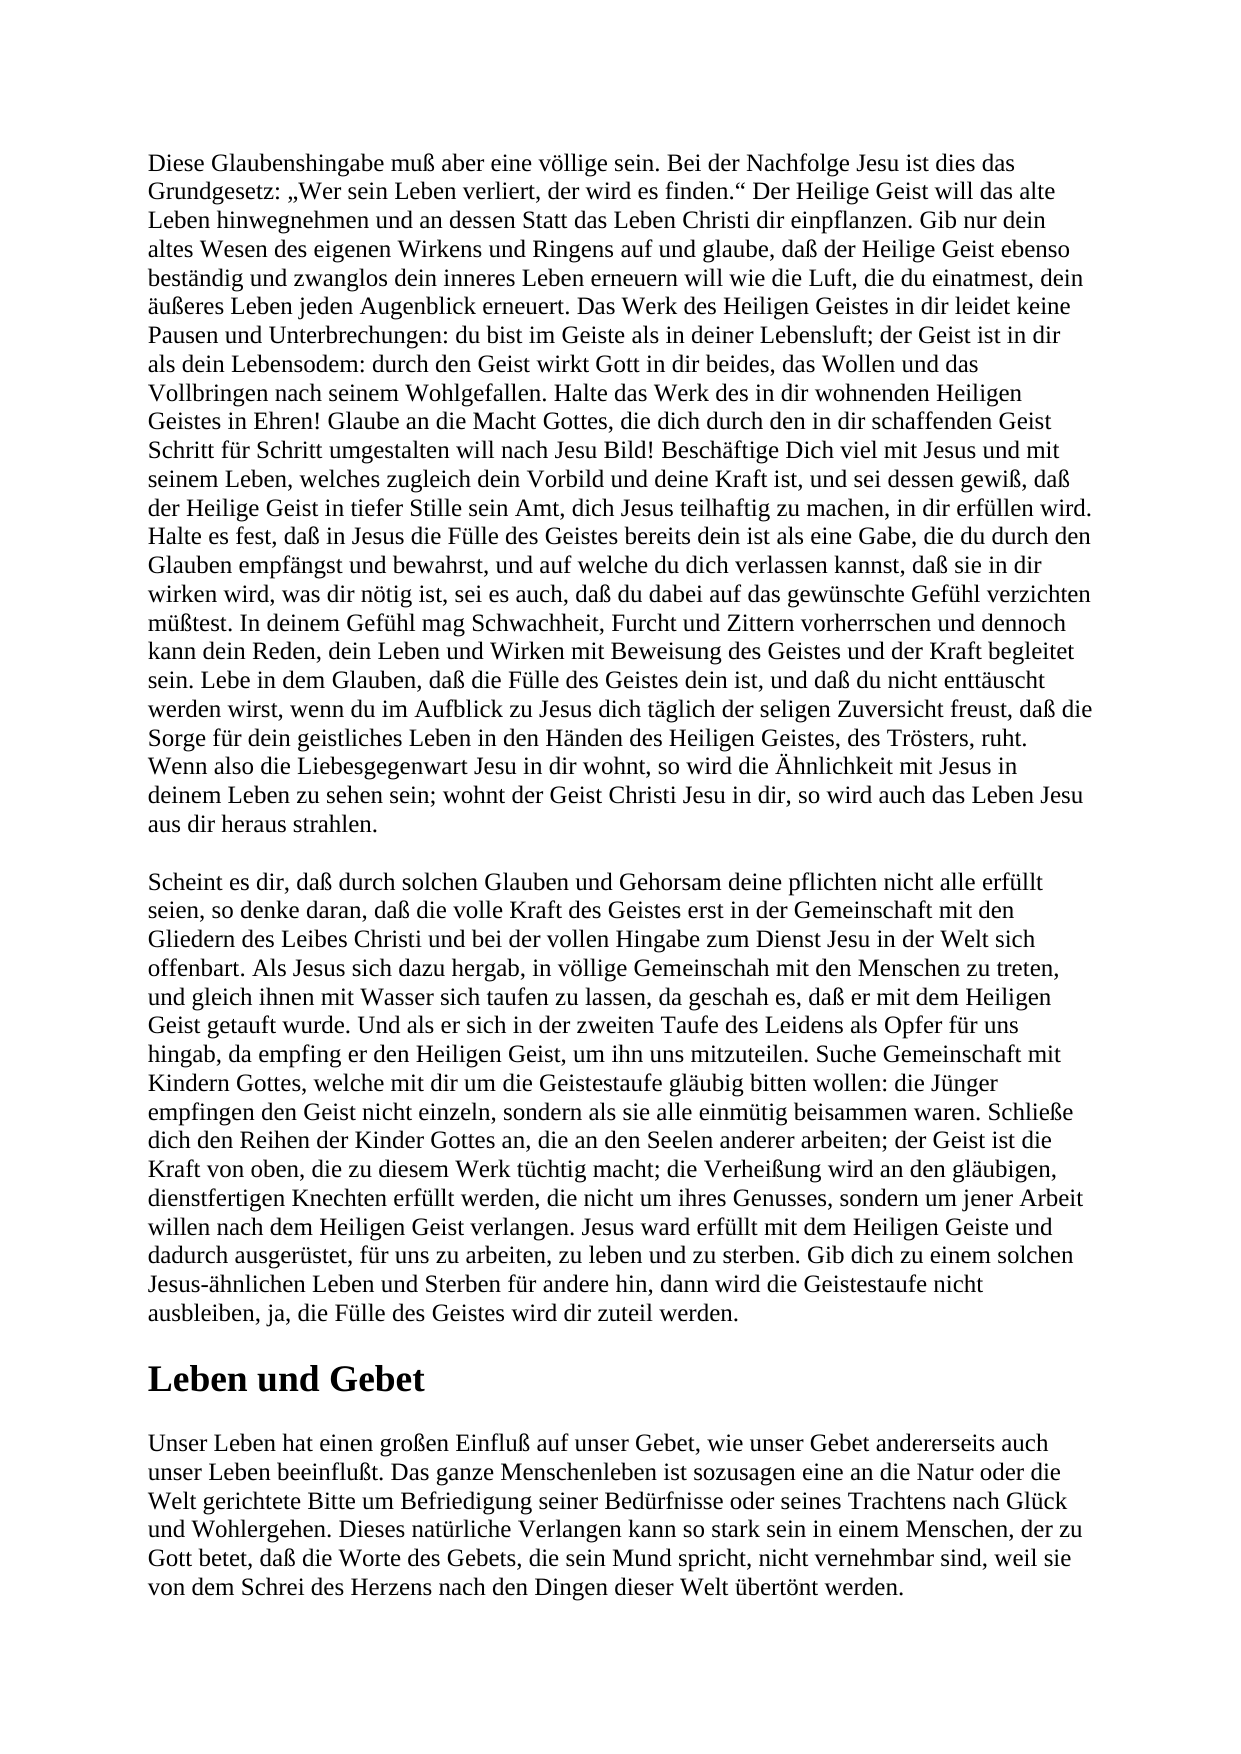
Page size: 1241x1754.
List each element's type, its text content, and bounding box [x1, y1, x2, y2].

text Unser Leben hat einen großen Einfluß auf unser Gebet, wie unser Gebet andererseits auch unser Leben beeinflußt. Das ganze Menschenleben ist sozusagen eine an die Natur oder die Welt gerichtete Bitte um Befriedigung seiner Bedürfnisse oder seines Trachtens nach Glück und Wohlergehen. Dieses natürliche Verlangen kann so stark sein in einem Menschen, der zu Gott betet, daß die Worte des Gebets, die sein Mund spricht, nicht vernehmbar sind, weil sie von dem Schrei des Herzens nach den Dingen dieser Welt übertönt werden. [148, 1428, 1093, 1601]
text Scheint es dir, daß durch solchen Glauben und Gehorsam deine pflichten nicht alle erfüllt seien, so denke daran, daß die volle Kraft des Geistes erst in der Gemeinschaft mit den Gliedern des Leibes Christi und bei der vollen Hingabe zum Dienst Jesu in der Welt sich offenbart. Als Jesus sich dazu hergab, in völlige Gemeinschah mit den Menschen zu treten, und gleich ihnen mit Wasser sich taufen zu lassen, da geschah es, daß er mit dem Heiligen Geist getauft wurde. Und als er sich in der zweiten Taufe des Leidens als Opfer für uns hingab, da empfing er den Heiligen Geist, um ihn uns mitzuteilen. Suche Gemeinschaft mit Kindern Gottes, welche mit dir um die Geistestaufe gläubig bitten wollen: die Jünger empfingen den Geist nicht einzeln, sondern als sie alle einmütig beisammen waren. Schließe dich den Reihen der Kinder Gottes an, die an den Seelen anderer arbeiten; der Geist ist die Kraft von oben, die zu diesem Werk tüchtig macht; die Verheißung wird an den gläubigen, dienstfertigen Knechten erfüllt werden, die nicht um ihres Genusses, sondern um jener Arbeit willen nach dem Heiligen Geist verlangen. Jesus ward erfüllt mit dem Heiligen Geiste und dadurch ausgerüstet, für uns zu arbeiten, zu leben und zu sterben. Gib dich zu einem solchen Jesus-ähnlichen Leben und Sterben für andere hin, dann wird die Geistestaufe nicht ausbleiben, ja, die Fülle des Geistes wird dir zuteil werden. [148, 867, 1093, 1327]
text Diese Glaubenshingabe muß aber eine völlige sein. Bei der Nachfolge Jesu ist dies das Grundgesetz: „Wer sein Leben verliert, der wird es finden.“ Der Heilige Geist will das alte Leben hinwegnehmen und an dessen Statt das Leben Christi dir einpflanzen. Gib nur dein altes Wesen des eigenen Wirkens und Ringens auf und glaube, daß der Heilige Geist ebenso beständig und zwanglos dein inneres Leben erneuern will wie die Luft, die du einatmest, dein äußeres Leben jeden Augenblick erneuert. Das Werk des Heiligen Geistes in dir leidet keine Pausen und Unterbrechungen: du bist im Geiste als in deiner Lebensluft; der Geist ist in dir als dein Lebensodem: durch den Geist wirkt Gott in dir beides, das Wollen und das Vollbringen nach seinem Wohlgefallen. Halte das Werk des in dir wohnenden Heiligen Geistes in Ehren! Glaube an die Macht Gottes, die dich durch den in dir schaffenden Geist Schritt für Schritt umgestalten will nach Jesu Bild! Beschäftige Dich viel mit Jesus und mit seinem Leben, welches zugleich dein Vorbild und deine Kraft ist, und sei dessen gewiß, daß der Heilige Geist in tiefer Stille sein Amt, dich Jesus teilhaftig zu machen, in dir erfüllen wird. Halte es fest, daß in Jesus die Fülle des Geistes bereits dein ist als eine Gabe, die du durch den Glauben empfängst und bewahrst, und auf welche du dich verlassen kannst, daß sie in dir wirken wird, was dir nötig ist, sei es auch, daß du dabei auf das gewünschte Gefühl verzichten müßtest. In deinem Gefühl mag Schwachheit, Furcht und Zittern vorherrschen und dennoch kann dein Reden, dein Leben und Wirken mit Beweisung des Geistes und der Kraft begleitet sein. Lebe in dem Glauben, daß die Fülle des Geistes dein ist, und daß du nicht enttäuscht werden wirst, wenn du im Aufblick zu Jesus dich täglich der seligen Zuversicht freust, daß die Sorge für dein geistliches Leben in den Händen des Heiligen Geistes, des Trösters, ruht. Wenn also die Liebesgegenwart Jesu in dir wohnt, so wird die Ähnlichkeit mit Jesus in deinem Leben zu sehen sein; wohnt der Geist Christi Jesu in dir, so wird auch das Leben Jesu aus dir heraus strahlen. [148, 148, 1093, 838]
subtitle Leben und Gebet [148, 1356, 1093, 1399]
